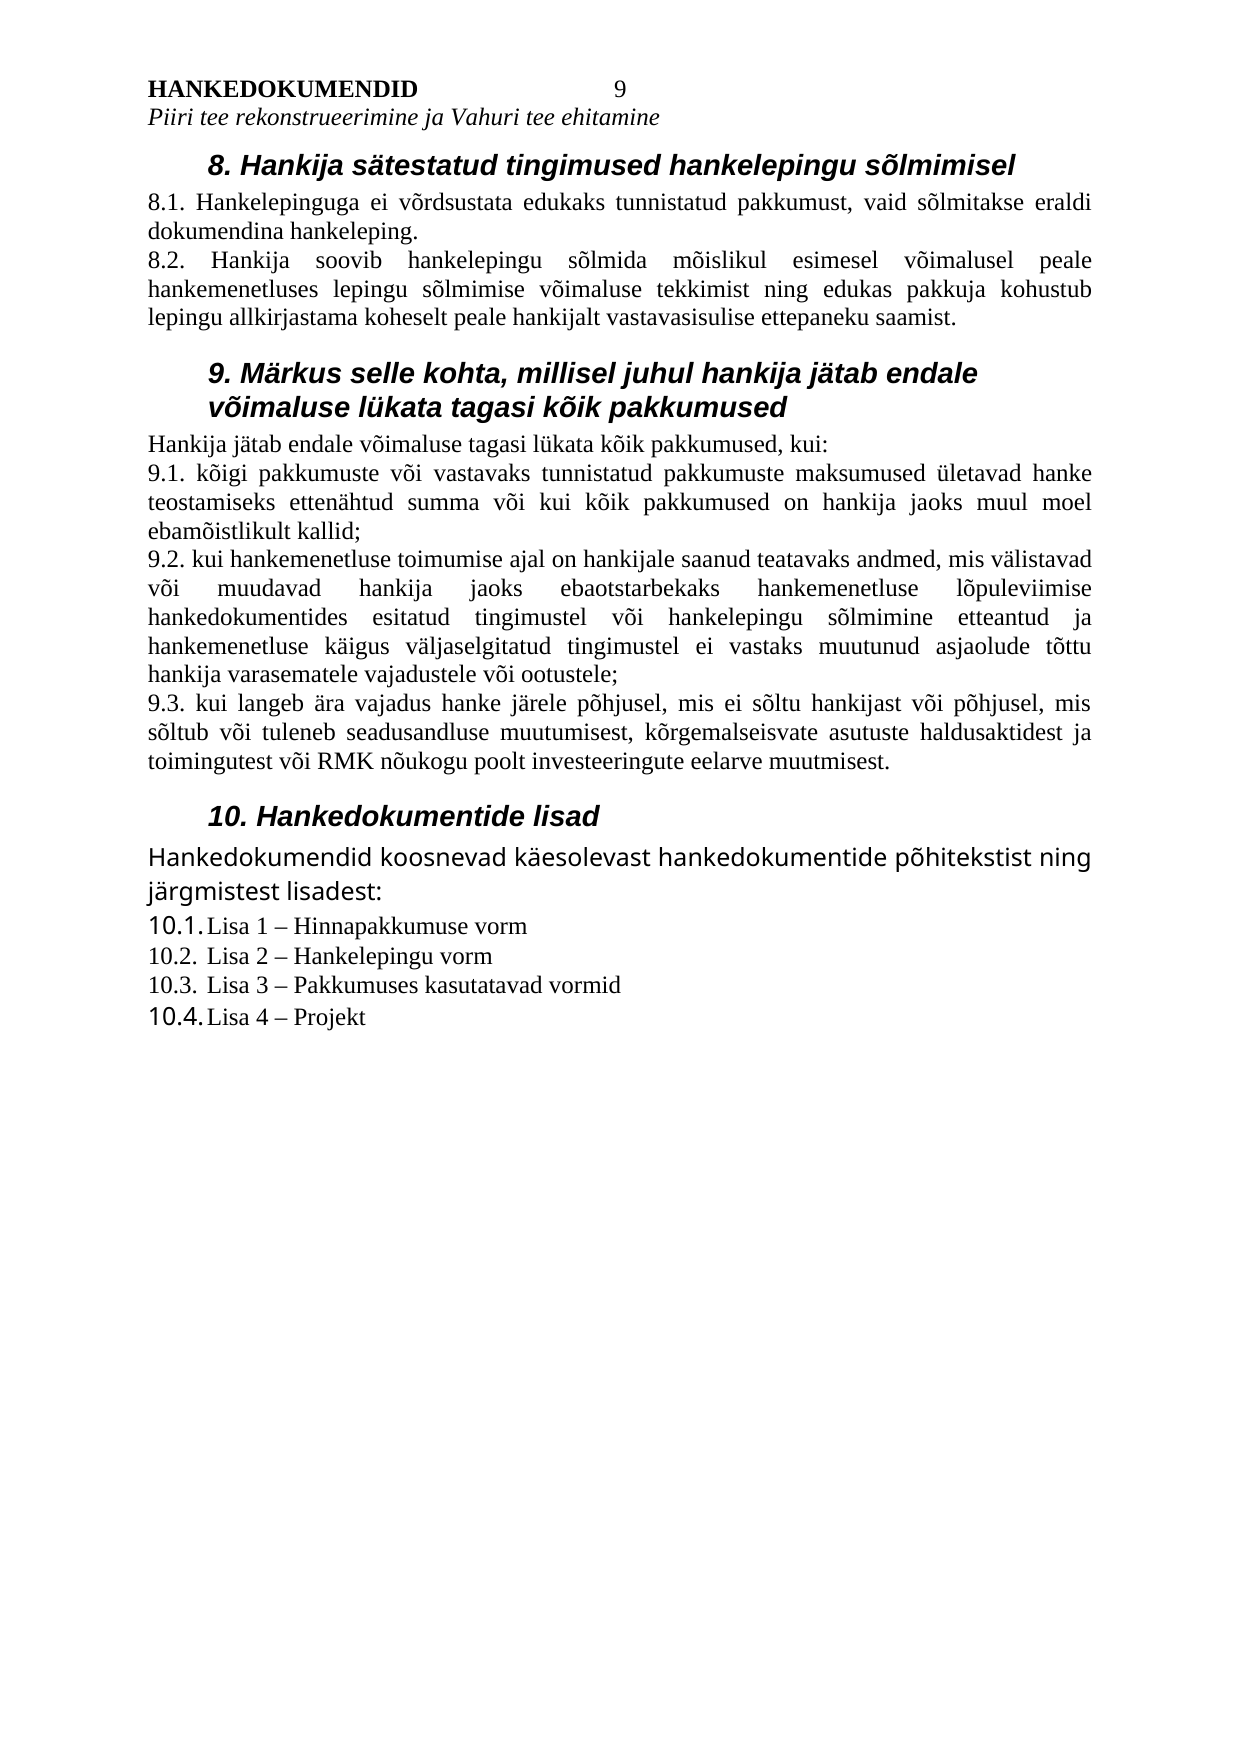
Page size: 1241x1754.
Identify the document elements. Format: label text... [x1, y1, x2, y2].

text 10.1. Lisa 1 – Hinnapakkumuse vorm [148, 907, 1093, 941]
text 9.1. kõigi pakkumuste või vastavaks tunnistatud pakkumuste maksumused ületavad hanke teostamiseks ettenähtud summa või kui kõik pakkumused on hankija jaoks muul moel ebamõistlikult kallid; [148, 458, 1093, 544]
text Hankedokumendid koosnevad käesolevast hankedokumentide põhitekstist ning järgmistest lisadest: [148, 839, 1093, 907]
text 9.2. kui hankemenetluse toimumise ajal on hankijale saanud teatavaks andmed, mis välistavad või muudavad hankija jaoks ebaotstarbekaks hankemenetluse lõpuleviimise hankedokumentides esitatud tingimustel või hankelepingu sõlmimine etteantud ja hankemenetluse käigus väljaselgitatud tingimustel ei vastaks muutunud asjaolude tõttu hankija varasematele vajadustele või ootustele; [148, 544, 1093, 688]
subtitle 8. Hankija sätestatud tingimused hankelepingu sõlmimisel [148, 148, 1093, 181]
text 9.3. kui langeb ära vajadus hanke järele põhjusel, mis ei sõltu hankijast või põhjusel, mis sõltub või tuleneb seadusandluse muutumisest, kõrgemalseisvate asutuste haldusaktidest ja toimingutest või RMK nõukogu poolt investeeringute eelarve muutmisest. [148, 688, 1093, 774]
text 8.2. Hankija soovib hankelepingu sõlmida mõislikul esimesel võimalusel peale hankemenetluses lepingu sõlmimise võimaluse tekkimist ning edukas pakkuja kohustub lepingu allkirjastama koheselt peale hankijalt vastavasisulise ettepaneku saamist. [148, 245, 1093, 331]
text 10.2. Lisa 2 – Hankelepingu vorm [148, 941, 1093, 970]
subtitle 9. Märkus selle kohta, millisel juhul hankija jätab endale võimaluse lükata tagasi kõik pakkumused [148, 356, 1093, 423]
text 8.1. Hankelepinguga ei võrdsustata edukaks tunnistatud pakkumust, vaid sõlmitakse eraldi dokumendina hankeleping. [148, 187, 1093, 245]
text 10.3. Lisa 3 – Pakkumuses kasutatavad vormid [148, 970, 1093, 999]
text Hankija jätab endale võimaluse tagasi lükata kõik pakkumused, kui: [148, 429, 1093, 458]
text 10.4. Lisa 4 – Projekt [148, 999, 1093, 1033]
subtitle 10. Hankedokumentide lisad [148, 799, 1093, 833]
